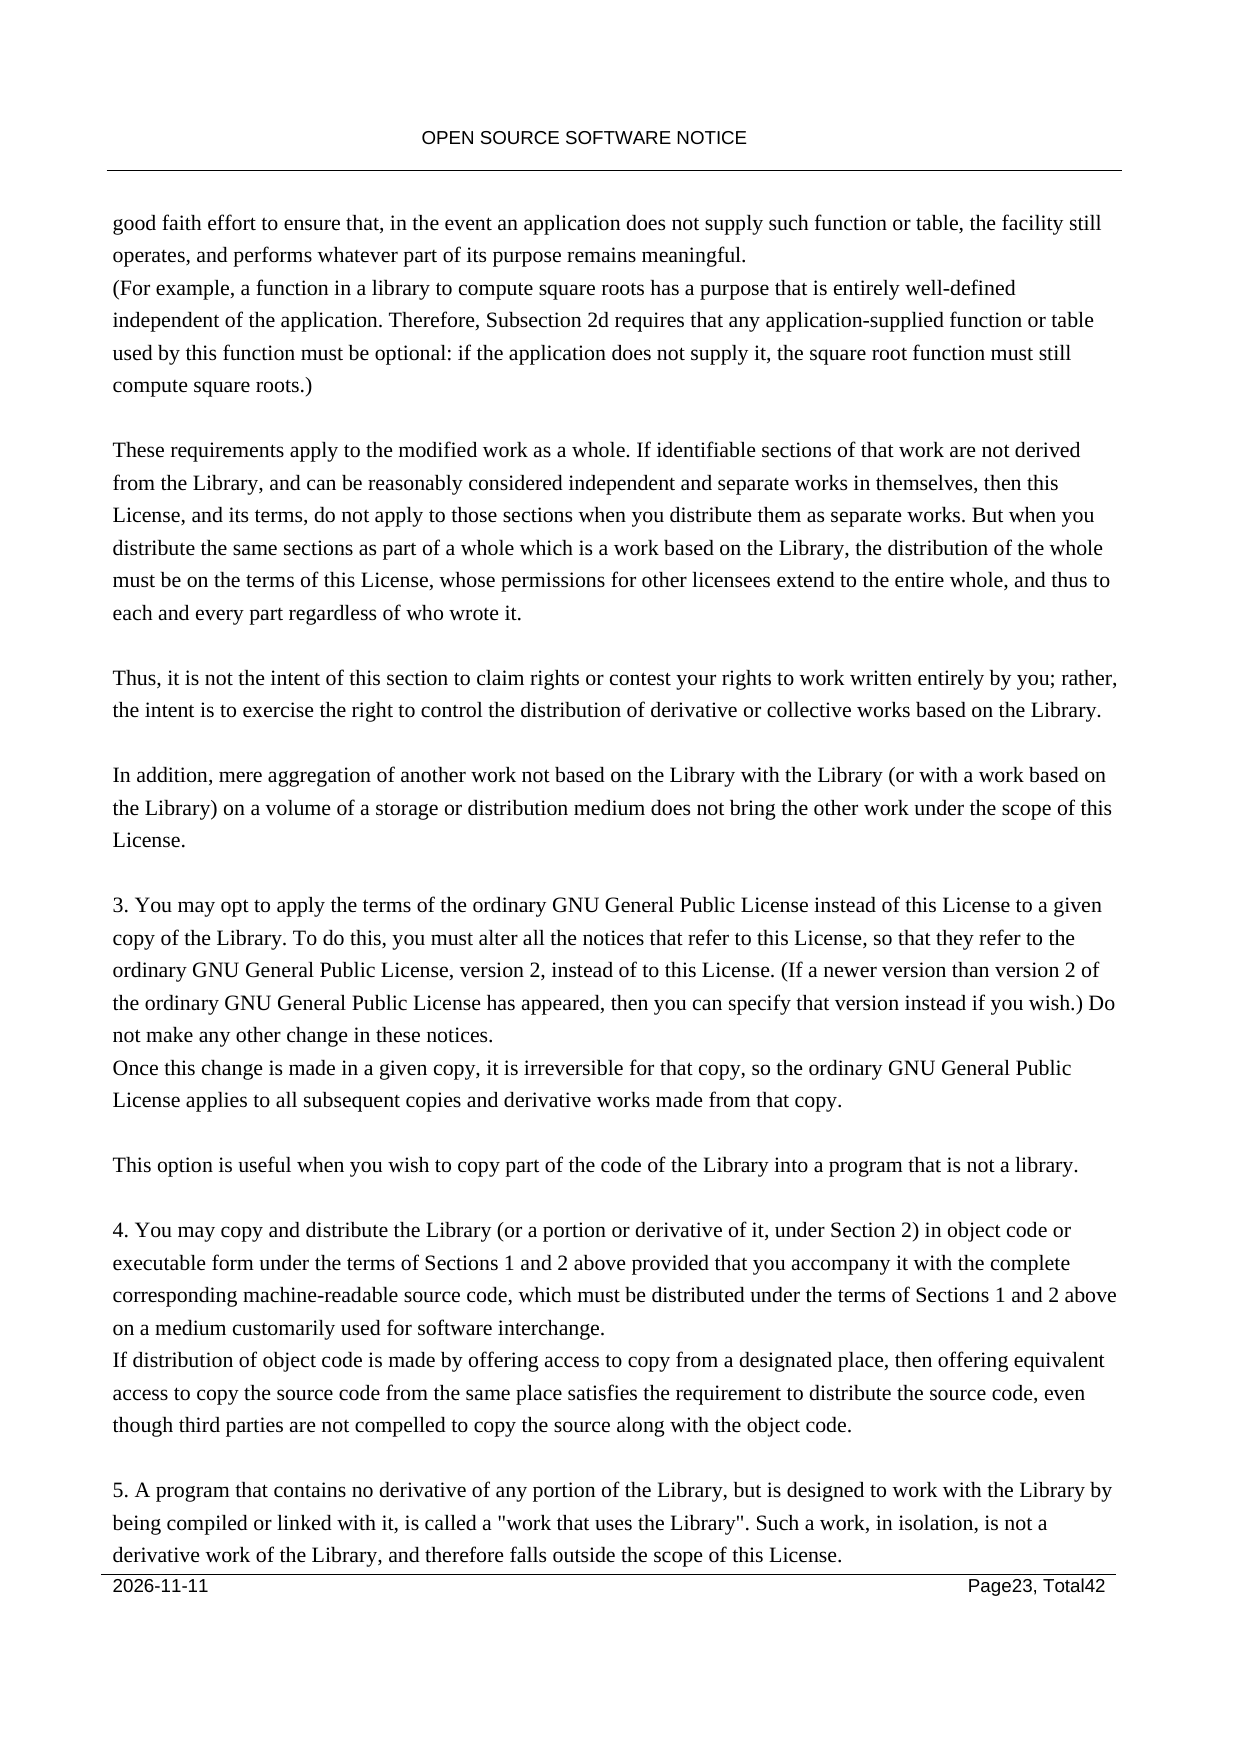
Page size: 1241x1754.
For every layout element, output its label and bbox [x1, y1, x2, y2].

text [112, 206, 1128, 1571]
